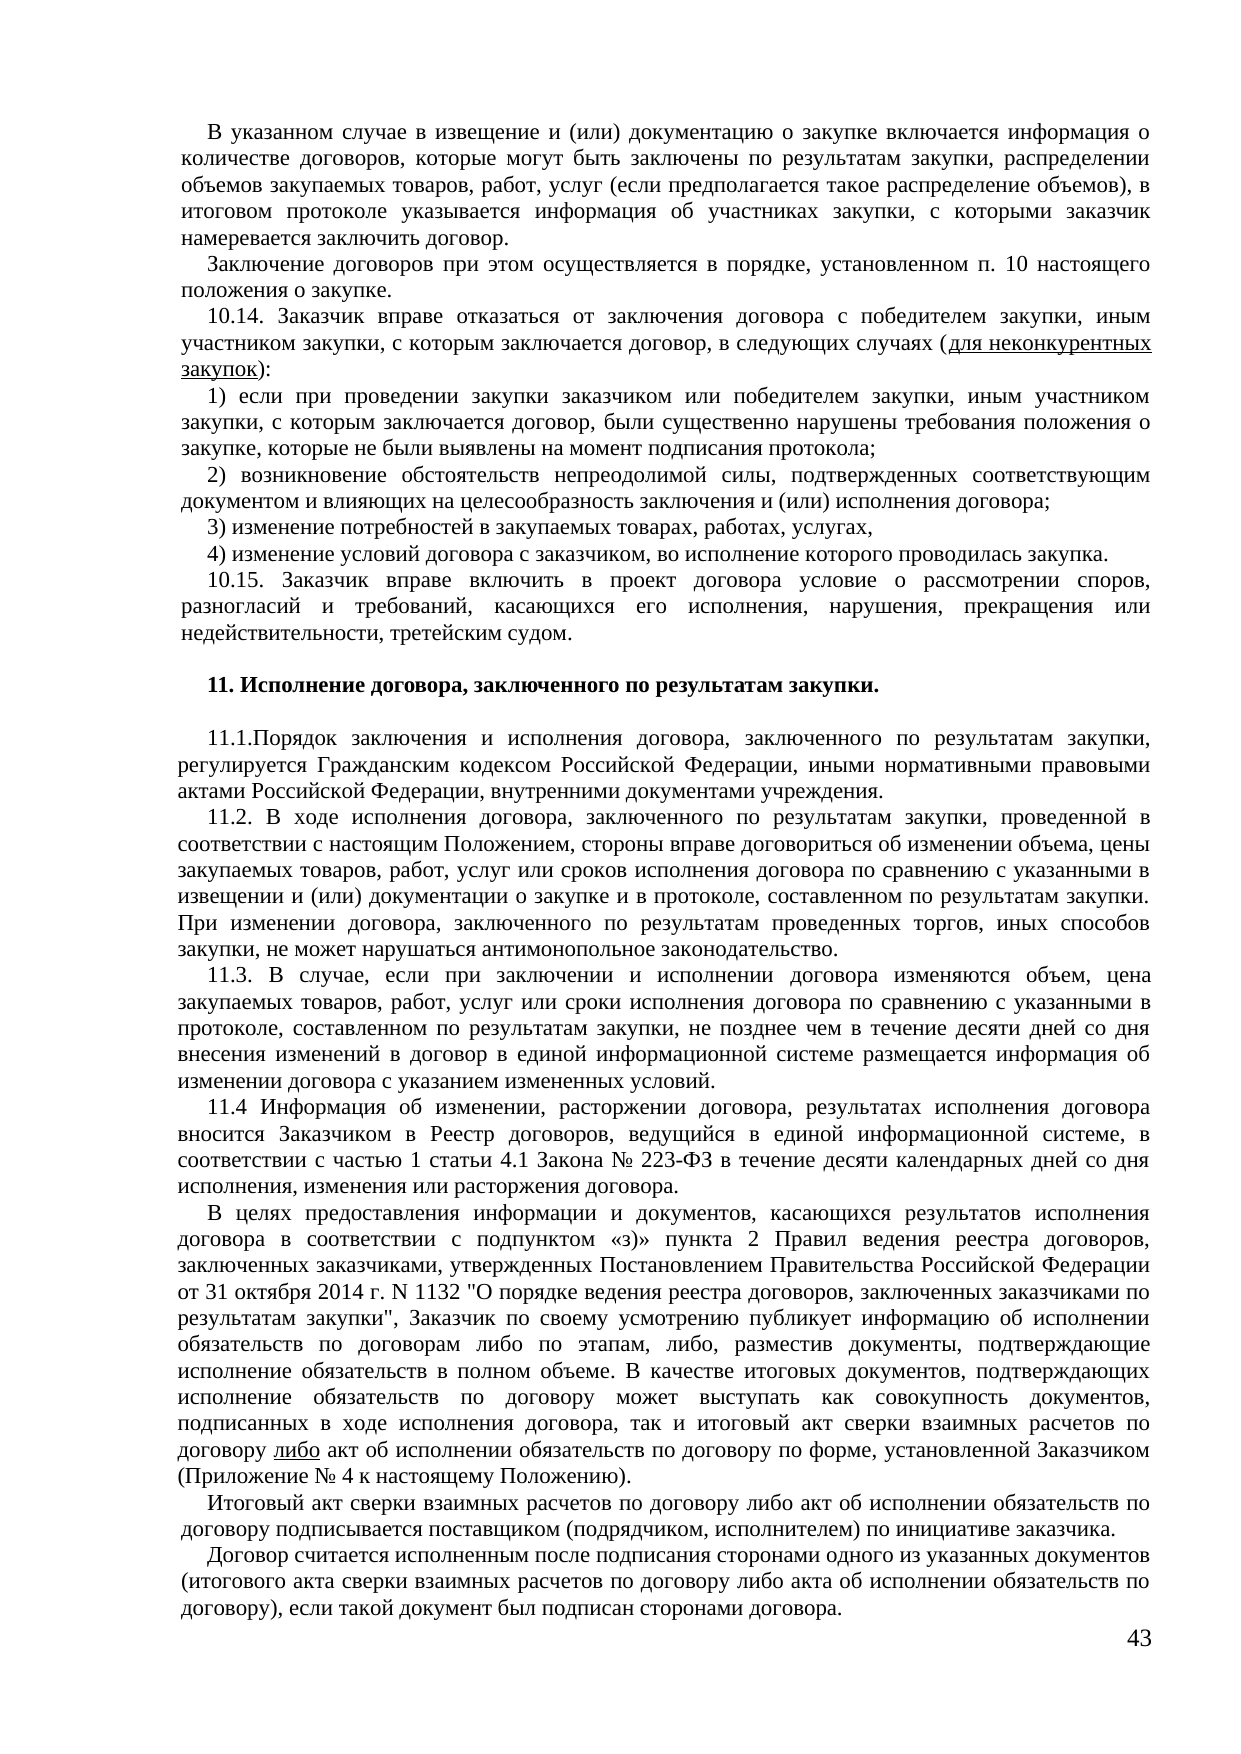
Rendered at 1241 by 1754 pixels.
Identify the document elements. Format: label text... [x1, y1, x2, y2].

list 11.3. В случае, если при заключении и исполнении договора изменяются объем, цена закупаемых товаров, работ, услуг или сроки исполнения договора по сравнению с указанными в протоколе, составленном по результатам закупки, не позднее чем в течение десяти дней со дня внесения изменений в договор в единой информационной системе размещается информация об изменении договора с указанием измененных условий. [177, 961, 1152, 1093]
list 4) изменение условий договора с заказчиком, во исполнение которого проводилась закупка. [181, 540, 1152, 566]
list 10.15. Заказчик вправе включить в проект договора условие о рассмотрении споров, разногласий и требований, касающихся его исполнения, нарушения, прекращения или недействительности, третейским судом. [181, 566, 1152, 645]
list 11.1.Порядок заключения и исполнения договора, заключенного по результатам закупки, регулируется Гражданским кодексом Российской Федерации, иными нормативными правовыми актами Российской Федерации, внутренними документами учреждения. [177, 724, 1152, 803]
subtitle 11. Исполнение договора, заключенного по результатам закупки. [177, 672, 1152, 698]
list Итоговый акт сверки взаимных расчетов по договору либо акт об исполнении обязательств по договору подписывается поставщиком (подрядчиком, исполнителем) по инициативе заказчика. [181, 1488, 1152, 1541]
list 1) если при проведении закупки заказчиком или победителем закупки, иным участником закупки, с которым заключается договор, были существенно нарушены требования положения о закупке, которые не были выявлены на момент подписания протокола; [181, 382, 1152, 461]
list Договор считается исполненным после подписания сторонами одного из указанных документов (итогового акта сверки взаимных расчетов по договору либо акта об исполнении обязательств по договору), если такой документ был подписан сторонами договора. [181, 1541, 1152, 1620]
list 2) возникновение обстоятельств непреодолимой силы, подтвержденных соответствующим документом и влияющих на целесообразность заключения и (или) исполнения договора; [181, 461, 1152, 513]
list 10.14. Заказчик вправе отказаться от заключения договора с победителем закупки, иным участником закупки, с которым заключается договор, в следующих случаях (для неконкурентных закупок): [181, 303, 1152, 382]
list 11.2. В ходе исполнения договора, заключенного по результатам закупки, проведенной в соответствии с настоящим Положением, стороны вправе договориться об изменении объема, цены закупаемых товаров, работ, услуг или сроков исполнения договора по сравнению с указанными в извещении и (или) документации о закупке и в протоколе, составленном по результатам закупки. При изменении договора, заключенного по результатам проведенных торгов, иных способов закупки, не может нарушаться антимонопольное законодательство. [177, 803, 1152, 961]
list 3) изменение потребностей в закупаемых товарах, работах, услугах, [181, 513, 1152, 540]
list Заключение договоров при этом осуществляется в порядке, установленном п. 10 настоящего положения о закупке. [181, 250, 1152, 303]
list 11.4 Информация об изменении, расторжении договора, результатах исполнения договора вносится Заказчиком в Реестр договоров, ведущийся в единой информационной системе, в соответствии с частью 1 статьи 4.1 Закона № 223-ФЗ в течение десяти календарных дней со дня исполнения, изменения или расторжения договора. [177, 1093, 1152, 1199]
list В целях предоставления информации и документов, касающихся результатов исполнения договора в соответствии с подпунктом «з)» пункта 2 Правил ведения реестра договоров, заключенных заказчиками, утвержденных Постановлением Правительства Российской Федерации от 31 октября 2014 г. N 1132 "О порядке ведения реестра договоров, заключенных заказчиками по результатам закупки", Заказчик по своему усмотрению публикует информацию об исполнении обязательств по договорам либо по этапам, либо, разместив документы, подтверждающие исполнение обязательств в полном объеме. В качестве итоговых документов, подтверждающих исполнение обязательств по договору может выступать как совокупность документов, подписанных в ходе исполнения договора, так и итоговый акт сверки взаимных расчетов по договору либо акт об исполнении обязательств по договору по форме, установленной Заказчиком (Приложение № 4 к настоящему Положению). [177, 1199, 1152, 1488]
list В указанном случае в извещение и (или) документацию о закупке включается информация о количестве договоров, которые могут быть заключены по результатам закупки, распределении объемов закупаемых товаров, работ, услуг (если предполагается такое распределение объемов), в итоговом протоколе указывается информация об участниках закупки, с которыми заказчик намеревается заключить договор. [181, 118, 1152, 250]
